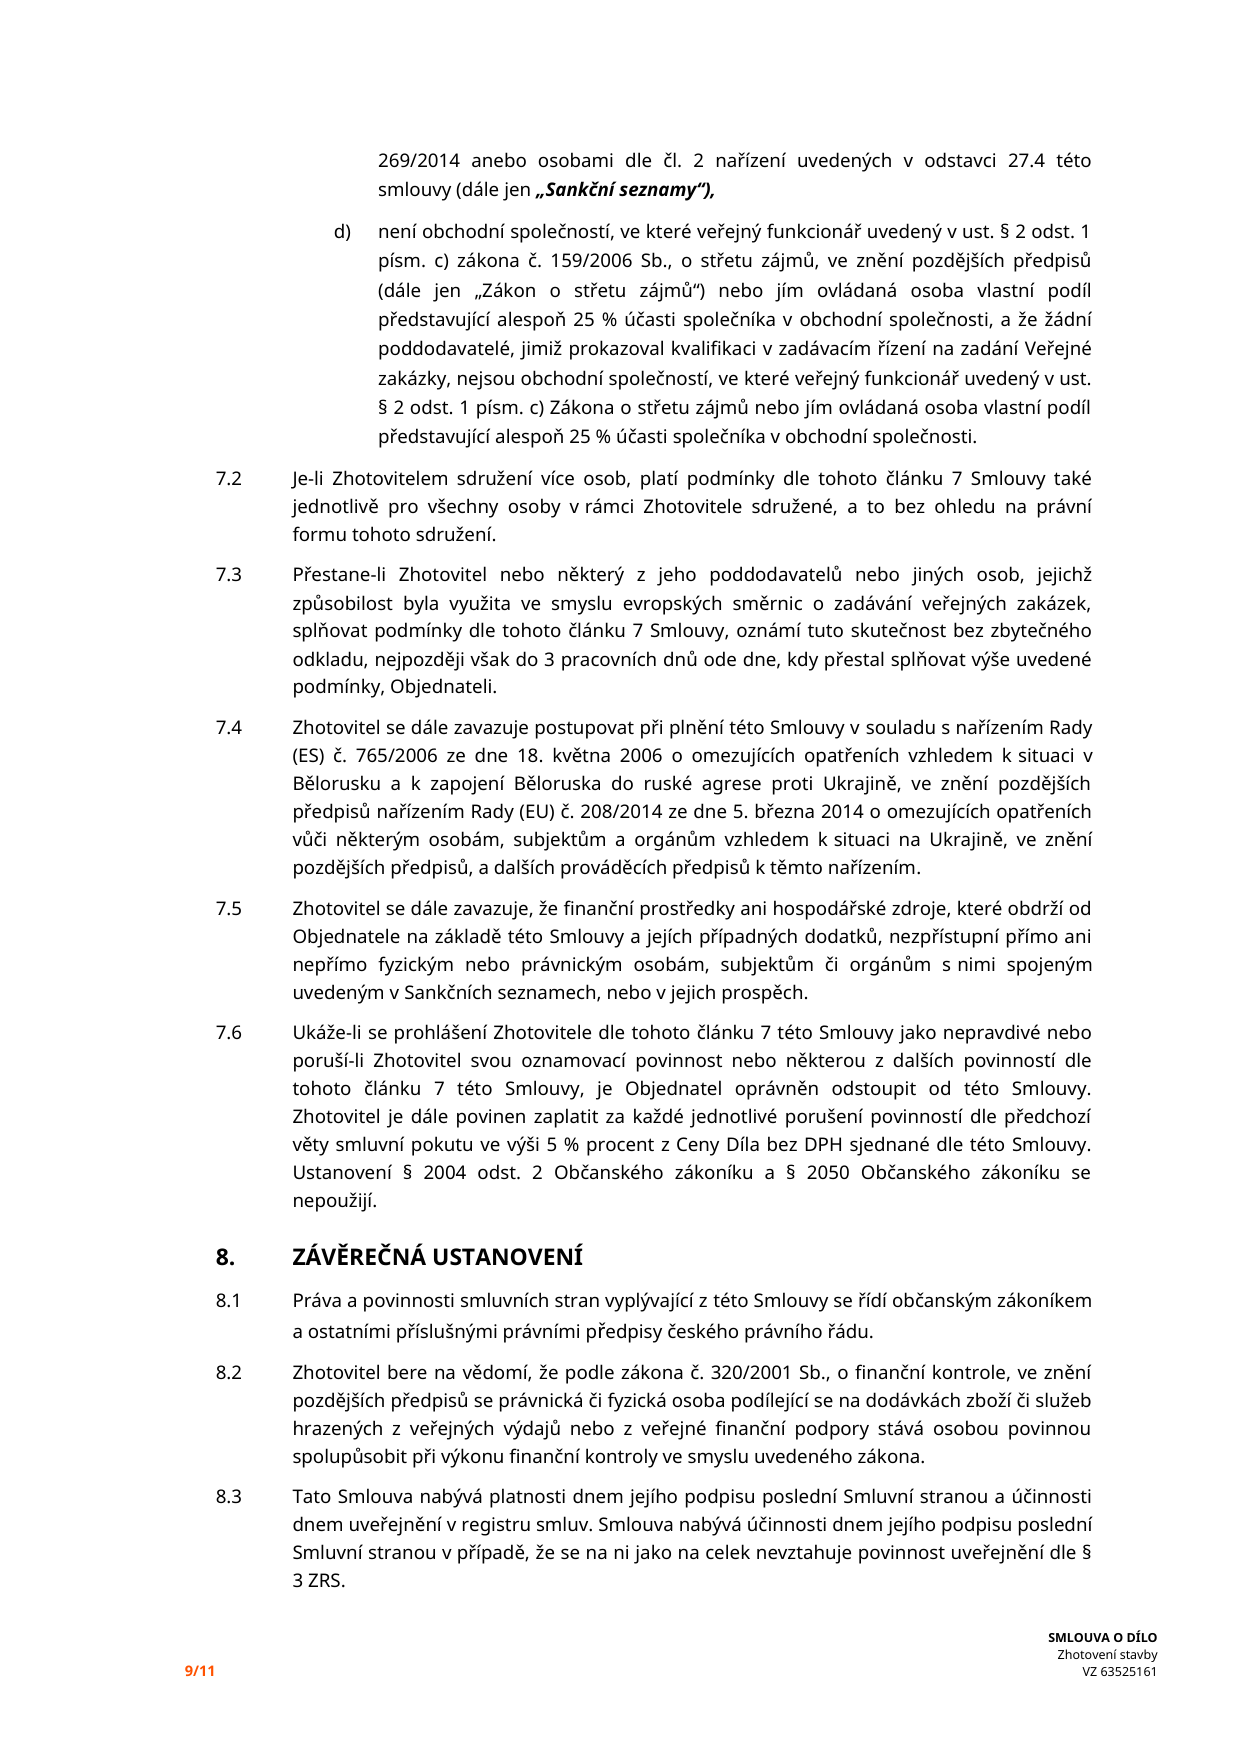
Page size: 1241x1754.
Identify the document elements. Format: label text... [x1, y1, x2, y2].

text Ukáže-li se prohlášení Zhotovitele dle tohoto článku 7 této Smlouvy jako nepravdivé nebo poruší-li Zhotovitel svou oznamovací povinnost nebo některou z dalších povinností dle tohoto článku 7 této Smlouvy, je Objednatel oprávněn odstoupit od této Smlouvy. Zhotovitel je dále povinen zaplatit za každé jednotlivé porušení povinností dle předchozí věty smluvní pokutu ve výši 5 % procent z Ceny Díla bez DPH sjednané dle této Smlouvy. Ustanovení § 2004 odst. 2 Občanského zákoníku a § 2050 Občanského zákoníku se nepoužijí. [216, 1019, 1093, 1213]
text Tato Smlouva nabývá platnosti dnem jejího podpisu poslední Smluvní stranou a účinnosti dnem uveřejnění v registru smluv. Smlouva nabývá účinnosti dnem jejího podpisu poslední Smluvní stranou v případě, že se na ni jako na celek nevztahuje povinnost uveřejnění dle § 3 ZRS. [216, 1484, 1093, 1593]
text Zhotovitel bere na vědomí, že podle zákona č. 320/2001 Sb., o finanční kontrole, ve znění pozdějších předpisů se právnická či fyzická osoba podílející se na dodávkách zboží či služeb hrazených z veřejných výdajů nebo z veřejné finanční podpory stává osobou povinnou spolupůsobit při výkonu finanční kontroly ve smyslu uvedeného zákona. [216, 1359, 1093, 1469]
text Práva a povinnosti smluvních stran vyplývající z této Smlouvy se řídí občanským zákoníkem a ostatními příslušnými právními předpisy českého právního řádu. [216, 1288, 1093, 1344]
list Zhotovitel se dále zavazuje postupovat při plnění této Smlouvy v souladu s nařízením Rady (ES) č. 765/2006 ze dne 18. května 2006 o omezujících opatřeních vzhledem k situaci v Bělorusku a k zapojení Běloruska do ruské agrese proti Ukrajině, ve znění pozdějších předpisů nařízením Rady (EU) č. 208/2014 ze dne 5. března 2014 o omezujících opatřeních vůči některým osobám, subjektům a orgánům vzhledem k situaci na Ukrajině, ve znění pozdějších předpisů, a dalších prováděcích předpisů k těmto nařízením. [216, 714, 1093, 880]
list Je-li Zhotovitelem sdružení více osob, platí podmínky dle tohoto článku 7 Smlouvy také jednotlivě pro všechny osoby v rámci Zhotovitele sdružené, a to bez ohledu na právní formu tohoto sdružení. [216, 465, 1093, 547]
list Zhotovitel se dále zavazuje, že finanční prostředky ani hospodářské zdroje, které obdrží od Objednatele na základě této Smlouvy a jejích případných dodatků, nezpřístupní přímo ani nepřímo fyzickým nebo právnickým osobám, subjektům či orgánům s nimi spojeným uvedeným v Sankčních seznamech, nebo v jejich prospěch. [216, 895, 1093, 1004]
text není obchodní společností, ve které veřejný funkcionář uvedený v ust. § 2 odst. 1 písm. c) zákona č. 159/2006 Sb., o střetu zájmů, ve znění pozdějších předpisů (dále jen „Zákon o střetu zájmů“) nebo jím ovládaná osoba vlastní podíl představující alespoň 25 % účasti společníka v obchodní společnosti, a že žádní poddodavatelé, jimiž prokazoval kvalifikaci v zadávacím řízení na zadání Veřejné zakázky, nejsou obchodní společností, ve které veřejný funkcionář uvedený v ust. § 2 odst. 1 písm. c) Zákona o střetu zájmů nebo jím ovládaná osoba vlastní podíl představující alespoň 25 % účasti společníka v obchodní společnosti. [334, 218, 1093, 449]
list Přestane-li Zhotovitel nebo některý z jeho poddodavatelů nebo jiných osob, jejichž způsobilost byla využita ve smyslu evropských směrnic o zadávání veřejných zakázek, splňovat podmínky dle tohoto článku 7 Smlouvy, oznámí tuto skutečnost bez zbytečného odkladu, nejpozději však do 3 pracovních dnů ode dne, kdy přestal splňovat výše uvedené podmínky, Objednateli. [216, 562, 1093, 699]
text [334, 147, 1093, 202]
text ZÁVĚREČNÁ USTANOVENÍ [216, 1241, 1093, 1272]
